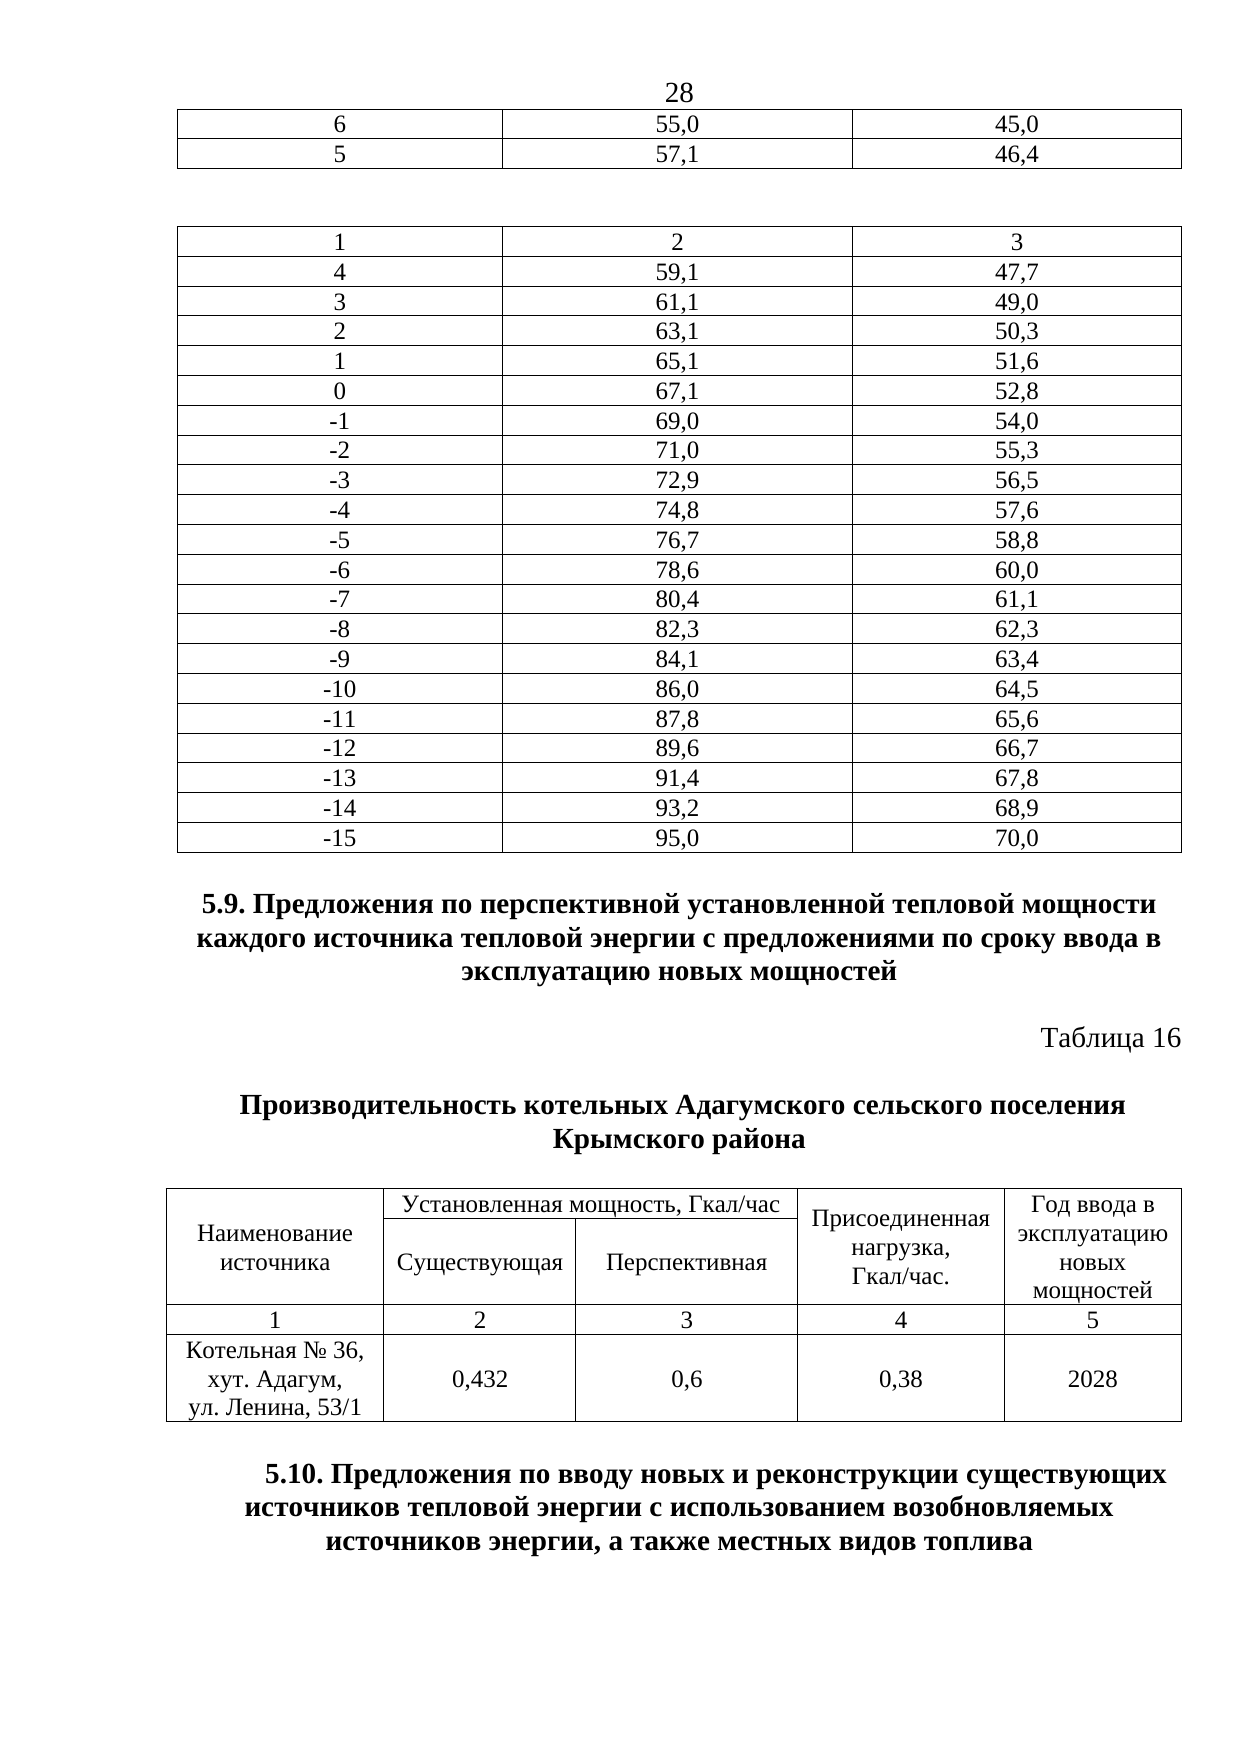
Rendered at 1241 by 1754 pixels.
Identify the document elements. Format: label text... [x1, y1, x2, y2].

table_cell -13 [178, 763, 502, 792]
table_cell 2 [178, 316, 502, 345]
table_cell -5 [178, 525, 502, 554]
table_cell -8 [178, 614, 502, 643]
table_header Присоединенная нагрузка, Гкал/час. [798, 1189, 1004, 1304]
table_header Установленная мощность, Гкал/час [384, 1189, 797, 1218]
table_cell 5 [1005, 1305, 1181, 1334]
table_cell -9 [178, 644, 502, 673]
table_cell 49,0 [853, 287, 1181, 315]
table_cell 65,6 [853, 704, 1181, 732]
table_cell 3 [576, 1305, 797, 1334]
table_cell 74,8 [503, 495, 852, 524]
table_cell Перспективная [576, 1219, 797, 1304]
table_cell -7 [178, 585, 502, 613]
table_cell 63,1 [503, 316, 852, 345]
table_cell 95,0 [503, 823, 852, 852]
table_cell 70,0 [853, 823, 1181, 852]
table_header 1 [178, 227, 502, 256]
table_cell -1 [178, 406, 502, 434]
table_cell -10 [178, 674, 502, 703]
table_cell 84,1 [503, 644, 852, 673]
table_cell 72,9 [503, 465, 852, 494]
table_cell -3 [178, 465, 502, 494]
table_cell 57,6 [853, 495, 1181, 524]
table_cell 76,7 [503, 525, 852, 554]
table_cell 0,38 [798, 1335, 1004, 1421]
table_cell 57,1 [503, 139, 852, 168]
table_cell 93,2 [503, 793, 852, 822]
text 5.9. Предложения по перспективной установленной тепловой мощности каждого источника тепловой энергии с предложениями по сроку ввода в эксплуатацию новых мощностей [177, 886, 1181, 987]
table_cell 56,5 [853, 465, 1181, 494]
table_cell 6 [178, 110, 502, 138]
table_cell 5 [178, 139, 502, 168]
table_cell 4 [798, 1305, 1004, 1334]
table_cell -4 [178, 495, 502, 524]
table_cell 71,0 [503, 436, 852, 464]
table_cell 2028 [1005, 1335, 1181, 1421]
table_cell 59,1 [503, 257, 852, 286]
table_cell 63,4 [853, 644, 1181, 673]
table_header Год ввода в эксплуатацию новых мощностей [1005, 1189, 1181, 1304]
table_cell 2 [384, 1305, 575, 1334]
table_cell 65,1 [503, 346, 852, 375]
table_cell 68,9 [853, 793, 1181, 822]
table_cell 67,1 [503, 376, 852, 405]
table_header 3 [853, 227, 1181, 256]
table_cell 89,6 [503, 734, 852, 762]
table_cell -15 [178, 823, 502, 852]
table_cell 1 [178, 346, 502, 375]
table_cell 54,0 [853, 406, 1181, 434]
table_cell 78,6 [503, 555, 852, 583]
table_cell 55,3 [853, 436, 1181, 464]
table_cell 58,8 [853, 525, 1181, 554]
table_cell 55,0 [503, 110, 852, 138]
table_cell 86,0 [503, 674, 852, 703]
table_cell 0,432 [384, 1335, 575, 1421]
table_cell 1 [167, 1305, 383, 1334]
table_cell 67,8 [853, 763, 1181, 792]
table_cell 3 [178, 287, 502, 315]
table_cell 51,6 [853, 346, 1181, 375]
table_cell 61,1 [853, 585, 1181, 613]
table_cell 91,4 [503, 763, 852, 792]
table_cell 47,7 [853, 257, 1181, 286]
text Производительность котельных Адагумского сельского поселения Крымского района [177, 1087, 1181, 1154]
table_cell 61,1 [503, 287, 852, 315]
table_cell 50,3 [853, 316, 1181, 345]
table_cell 82,3 [503, 614, 852, 643]
table_cell 87,8 [503, 704, 852, 732]
table_cell 0,6 [576, 1335, 797, 1421]
table_cell 62,3 [853, 614, 1181, 643]
table_cell 0 [178, 376, 502, 405]
table_cell 69,0 [503, 406, 852, 434]
table_cell Котельная № 36, хут. Адагум, ул. Ленина, 53/1 [167, 1335, 383, 1421]
table_header 2 [503, 227, 852, 256]
table_cell 52,8 [853, 376, 1181, 405]
table_cell 4 [178, 257, 502, 286]
table_cell 45,0 [853, 110, 1181, 138]
table_cell -14 [178, 793, 502, 822]
table_cell Существующая [384, 1219, 575, 1304]
table_cell -11 [178, 704, 502, 732]
table_cell -2 [178, 436, 502, 464]
table_cell 60,0 [853, 555, 1181, 583]
table_cell 80,4 [503, 585, 852, 613]
text Таблица 16 [177, 1020, 1181, 1054]
table_cell 66,7 [853, 734, 1181, 762]
text 5.10. Предложения по вводу новых и реконструкции существующих источников тепловой энергии с использованием возобновляемых источников энергии, а также местных видов топлива [177, 1456, 1181, 1556]
table_header Наименование источника [167, 1189, 383, 1304]
table_cell -6 [178, 555, 502, 583]
table_cell -12 [178, 734, 502, 762]
table_cell 64,5 [853, 674, 1181, 703]
table_cell 46,4 [853, 139, 1181, 168]
